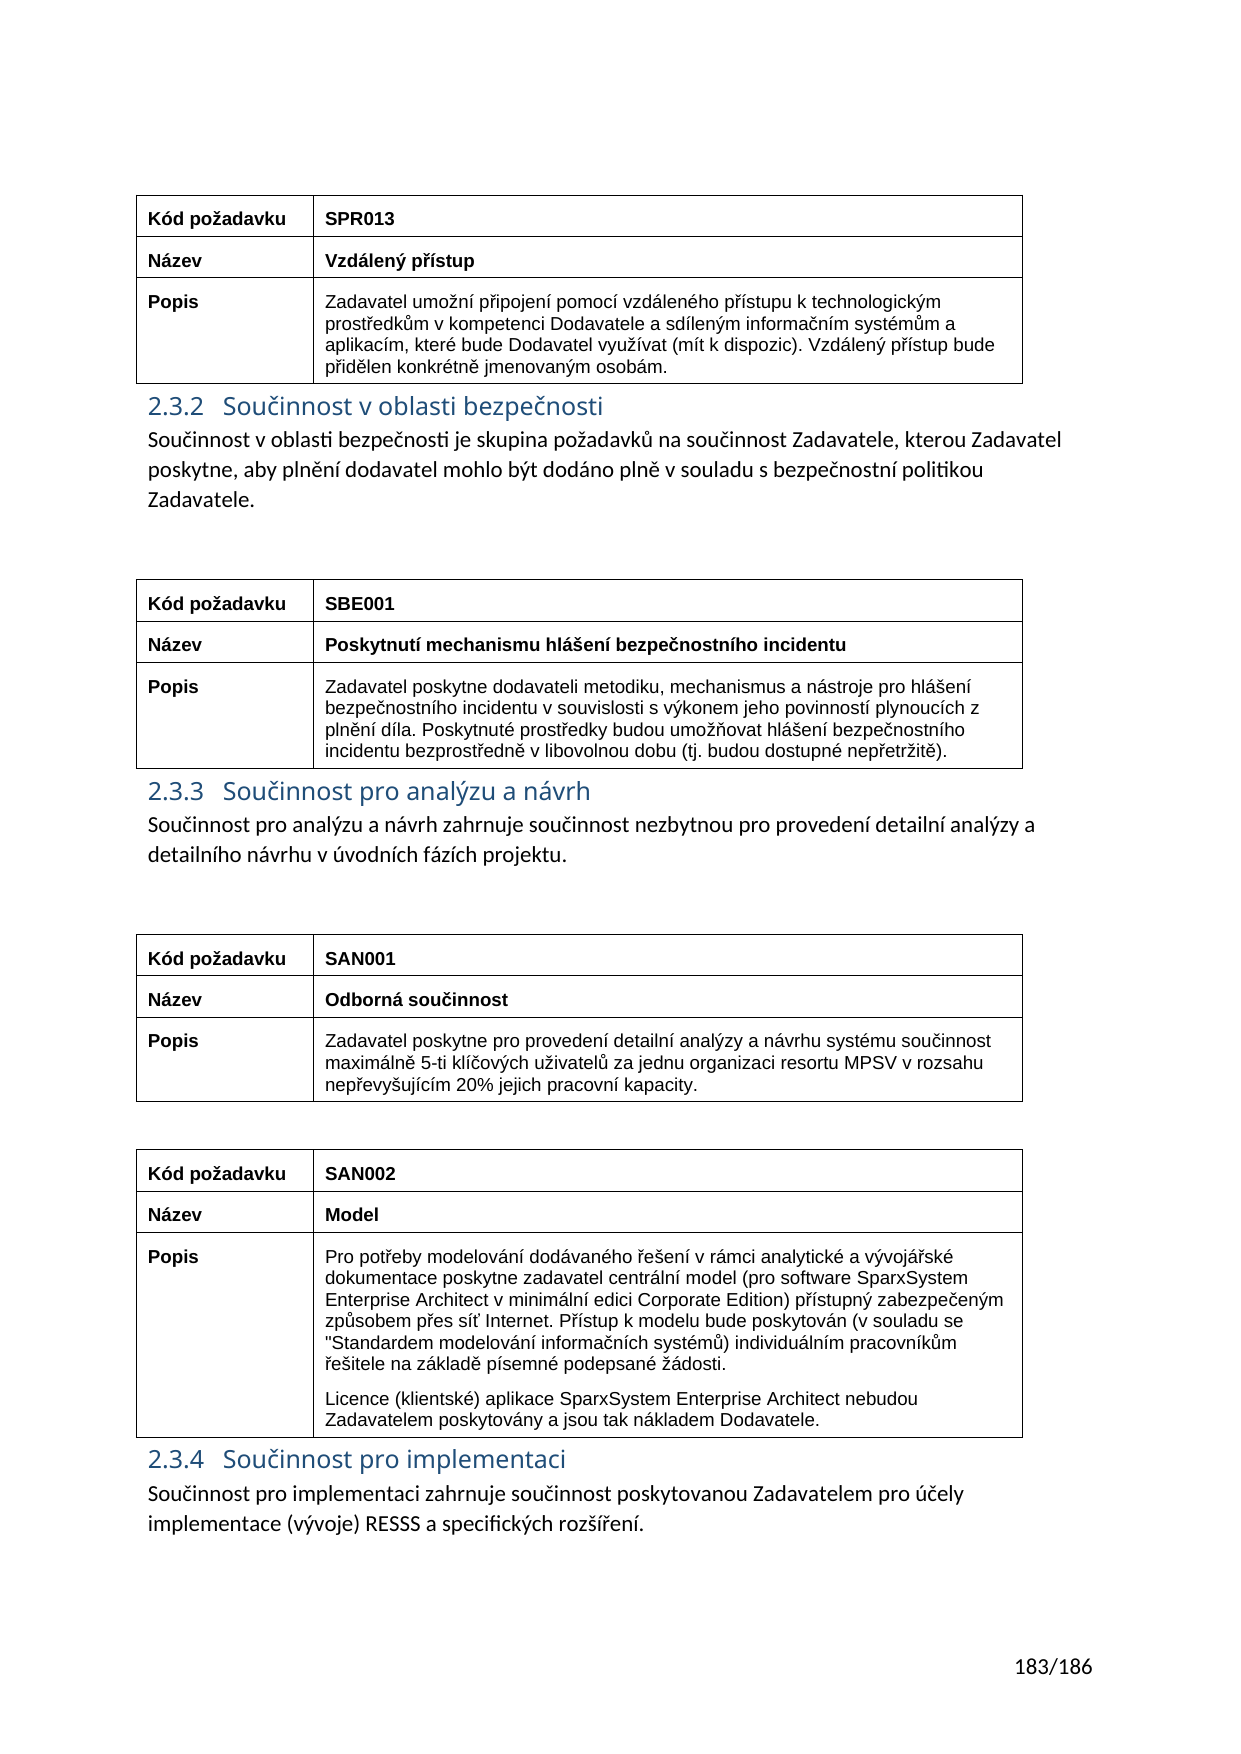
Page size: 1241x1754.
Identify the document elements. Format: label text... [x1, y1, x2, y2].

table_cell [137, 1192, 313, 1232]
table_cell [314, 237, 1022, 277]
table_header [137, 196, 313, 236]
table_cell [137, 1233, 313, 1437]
subtitle Součinnost v oblasti bezpečnosti [148, 388, 1093, 422]
text Součinnost pro analýzu a návrh zahrnuje součinnost nezbytnou pro provedení detailní analýzy a detailního návrhu v úvodních fázích projektu. [148, 810, 1093, 868]
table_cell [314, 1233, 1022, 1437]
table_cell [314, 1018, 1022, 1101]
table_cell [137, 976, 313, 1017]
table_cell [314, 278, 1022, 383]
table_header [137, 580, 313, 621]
text Součinnost v oblasti bezpečnosti je skupina požadavků na součinnost Zadavatele, kterou Zadavatel poskytne, aby plnění dodavatel mohlo být dodáno plně v souladu s bezpečnostní politikou Zadavatele. [148, 425, 1093, 514]
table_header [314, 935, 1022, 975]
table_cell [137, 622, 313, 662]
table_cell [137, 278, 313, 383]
subtitle Součinnost pro implementaci [148, 1442, 1093, 1476]
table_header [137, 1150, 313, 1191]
subtitle Součinnost pro analýzu a návrh [148, 773, 1093, 807]
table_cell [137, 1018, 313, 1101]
text Součinnost pro implementaci zahrnuje součinnost poskytovanou Zadavatelem pro účely implementace (vývoje) RESSS a specifických rozšíření. [148, 1479, 1093, 1537]
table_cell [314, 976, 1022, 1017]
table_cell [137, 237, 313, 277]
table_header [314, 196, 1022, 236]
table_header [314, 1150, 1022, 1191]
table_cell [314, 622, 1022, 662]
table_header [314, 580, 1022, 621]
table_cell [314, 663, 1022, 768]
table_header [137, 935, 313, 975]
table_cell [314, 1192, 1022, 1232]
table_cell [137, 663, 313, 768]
